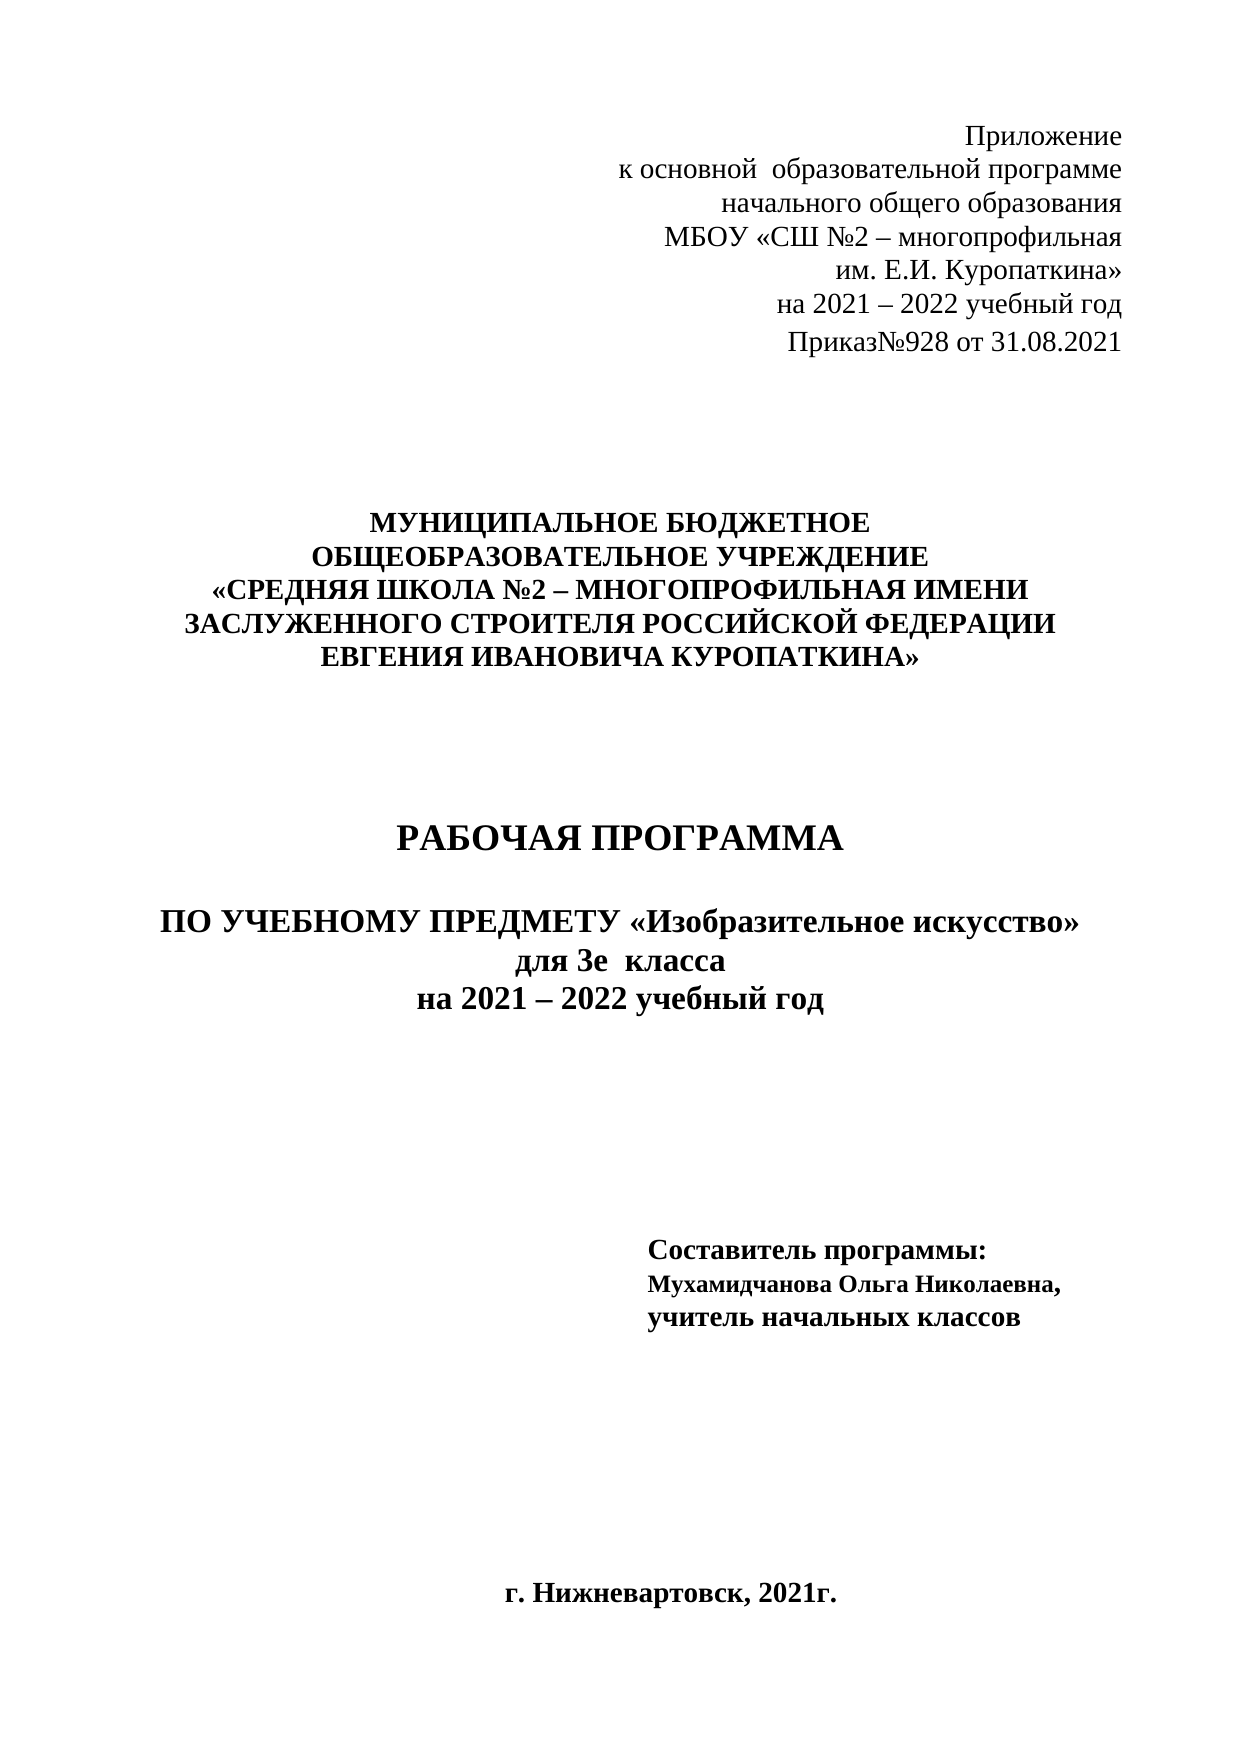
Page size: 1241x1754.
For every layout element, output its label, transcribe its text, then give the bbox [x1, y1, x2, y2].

text ЗАСЛУЖЕННОГО СТРОИТЕЛЯ РОССИЙСКОЙ ФЕДЕРАЦИИ [118, 606, 1122, 639]
text Приложение [118, 118, 1122, 152]
text для 3е класса [118, 940, 1122, 978]
text им. Е.И. Куропаткина» [118, 252, 1122, 286]
text ПО УЧЕБНОМУ ПРЕДМЕТУ «Изобразительное искусство» [118, 901, 1122, 940]
text Приказ№928 от 31.08.2021 [118, 324, 1122, 358]
text «СРЕДНЯЯ ШКОЛА №2 – МНОГОПРОФИЛЬНАЯ ИМЕНИ [118, 572, 1122, 606]
text МУНИЦИПАЛЬНОЕ БЮДЖЕТНОЕ [118, 505, 1122, 539]
text МБОУ «СШ №2 – многопрофильная [118, 219, 1122, 252]
text на 2021 – 2022 учебный год [118, 286, 1122, 319]
text к основной образовательной программе [118, 152, 1122, 185]
text ЕВГЕНИЯ ИВАНОВИЧА КУРОПАТКИНА» [118, 639, 1122, 673]
text ОБЩЕОБРАЗОВАТЕЛЬНОЕ УЧРЕЖДЕНИЕ [118, 539, 1122, 572]
text г. Нижневартовск, 2021г. [118, 1576, 1122, 1609]
text РАБОЧАЯ ПРОГРАММА [118, 815, 1122, 858]
table_header Составитель программы: Мухамидчанова Ольга Николаевна, учитель начальных классов [636, 1199, 1083, 1366]
text начального общего образования [118, 185, 1122, 219]
text на 2021 – 2022 учебный год [118, 978, 1122, 1016]
